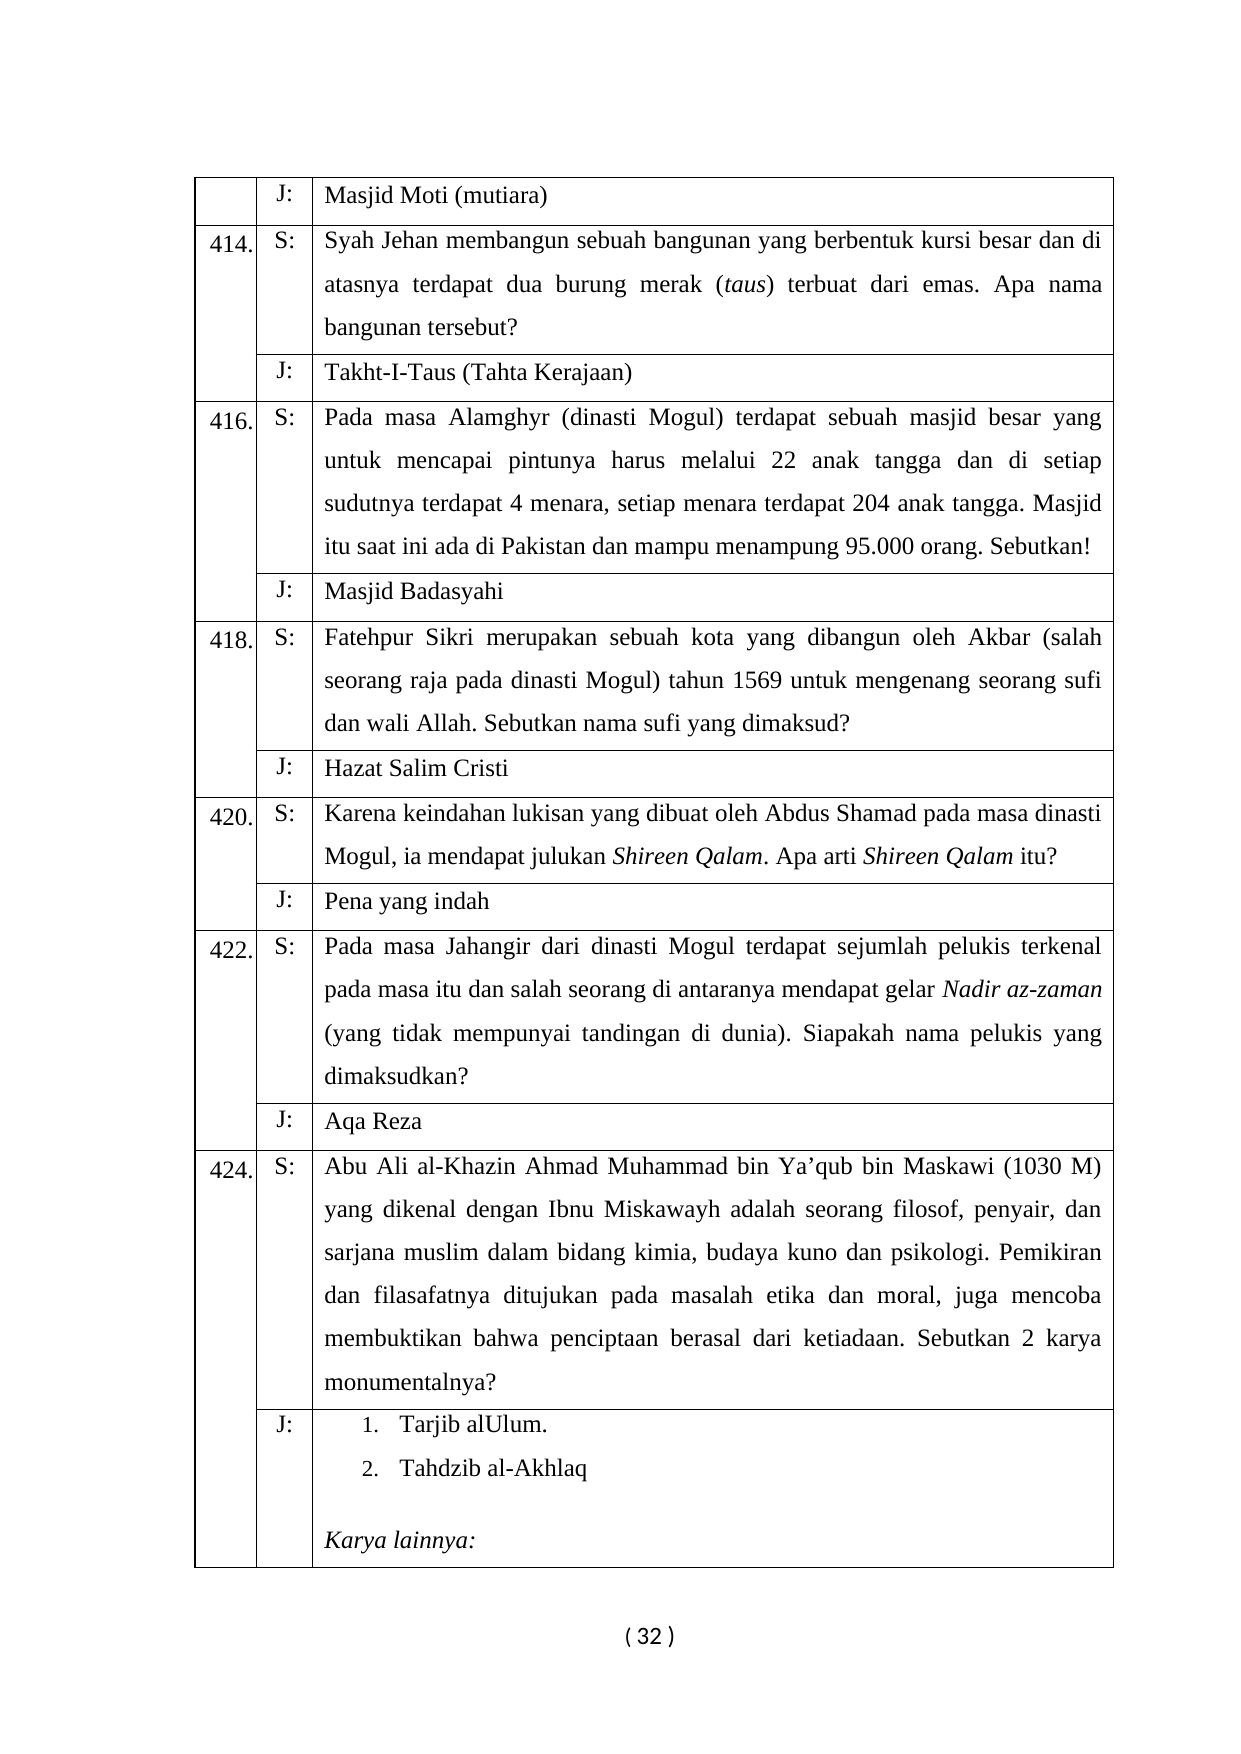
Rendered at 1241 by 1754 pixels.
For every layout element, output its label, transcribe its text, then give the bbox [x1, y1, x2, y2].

table_cell [196, 178, 256, 224]
table_cell Aqa Reza [313, 1104, 1113, 1150]
table_cell J: [257, 355, 312, 401]
table_cell Masjid Moti (mutiara) [313, 178, 1113, 224]
table_cell [196, 622, 256, 797]
table_cell Hazat Salim Cristi [313, 751, 1113, 797]
table_cell Pada masa Alamghyr (dinasti Mogul) terdapat sebuah masjid besar yang untuk mencapai pintunya harus melalui 22 anak tangga dan di setiap sudutnya terdapat 4 menara, setiap menara terdapat 204 anak tangga. Masjid itu saat ini ada di Pakistan dan mampu menampung 95.000 orang. Sebutkan! [313, 402, 1113, 573]
table_cell [196, 226, 256, 401]
table_cell J: [257, 574, 312, 621]
table_cell Takht-I-Taus (Tahta Kerajaan) [313, 355, 1113, 401]
table_cell S: [257, 931, 312, 1103]
table_cell S: [257, 402, 312, 573]
table_cell [196, 798, 256, 930]
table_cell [313, 1410, 1113, 1567]
table_cell Abu Ali al-Khazin Ahmad Muhammad bin Ya’qub bin Maskawi (1030 M) yang dikenal dengan Ibnu Miskawayh adalah seorang filosof, penyair, dan sarjana muslim dalam bidang kimia, budaya kuno dan psikologi. Pemikiran dan filasafatnya ditujukan pada masalah etika dan moral, juga mencoba membuktikan bahwa penciptaan berasal dari ketiadaan. Sebutkan 2 karya monumentalnya? [313, 1151, 1113, 1408]
table_cell J: [257, 178, 312, 224]
table_cell Pada masa Jahangir dari dinasti Mogul terdapat sejumlah pelukis terkenal pada masa itu dan salah seorang di antaranya mendapat gelar Nadir az-zaman (yang tidak mempunyai tandingan di dunia). Siapakah nama pelukis yang dimaksudkan? [313, 931, 1113, 1103]
table_cell J: [257, 751, 312, 797]
table_cell S: [257, 622, 312, 750]
table_cell J: [257, 884, 312, 930]
table_cell [196, 402, 256, 621]
table_cell [196, 931, 256, 1150]
table_cell S: [257, 1151, 312, 1408]
table_cell J: [257, 1104, 312, 1150]
table_cell Pena yang indah [313, 884, 1113, 930]
table_cell J: [257, 1410, 312, 1567]
table_cell Syah Jehan membangun sebuah bangunan yang berbentuk kursi besar dan di atasnya terdapat dua burung merak (taus) terbuat dari emas. Apa nama bangunan tersebut? [313, 226, 1113, 354]
table_cell Masjid Badasyahi [313, 574, 1113, 621]
table_cell [196, 1151, 256, 1567]
table_cell Fatehpur Sikri merupakan sebuah kota yang dibangun oleh Akbar (salah seorang raja pada dinasti Mogul) tahun 1569 untuk mengenang seorang sufi dan wali Allah. Sebutkan nama sufi yang dimaksud? [313, 622, 1113, 750]
table_cell Karena keindahan lukisan yang dibuat oleh Abdus Shamad pada masa dinasti Mogul, ia mendapat julukan Shireen Qalam. Apa arti Shireen Qalam itu? [313, 798, 1113, 883]
table_cell S: [257, 798, 312, 883]
table_cell S: [257, 226, 312, 354]
